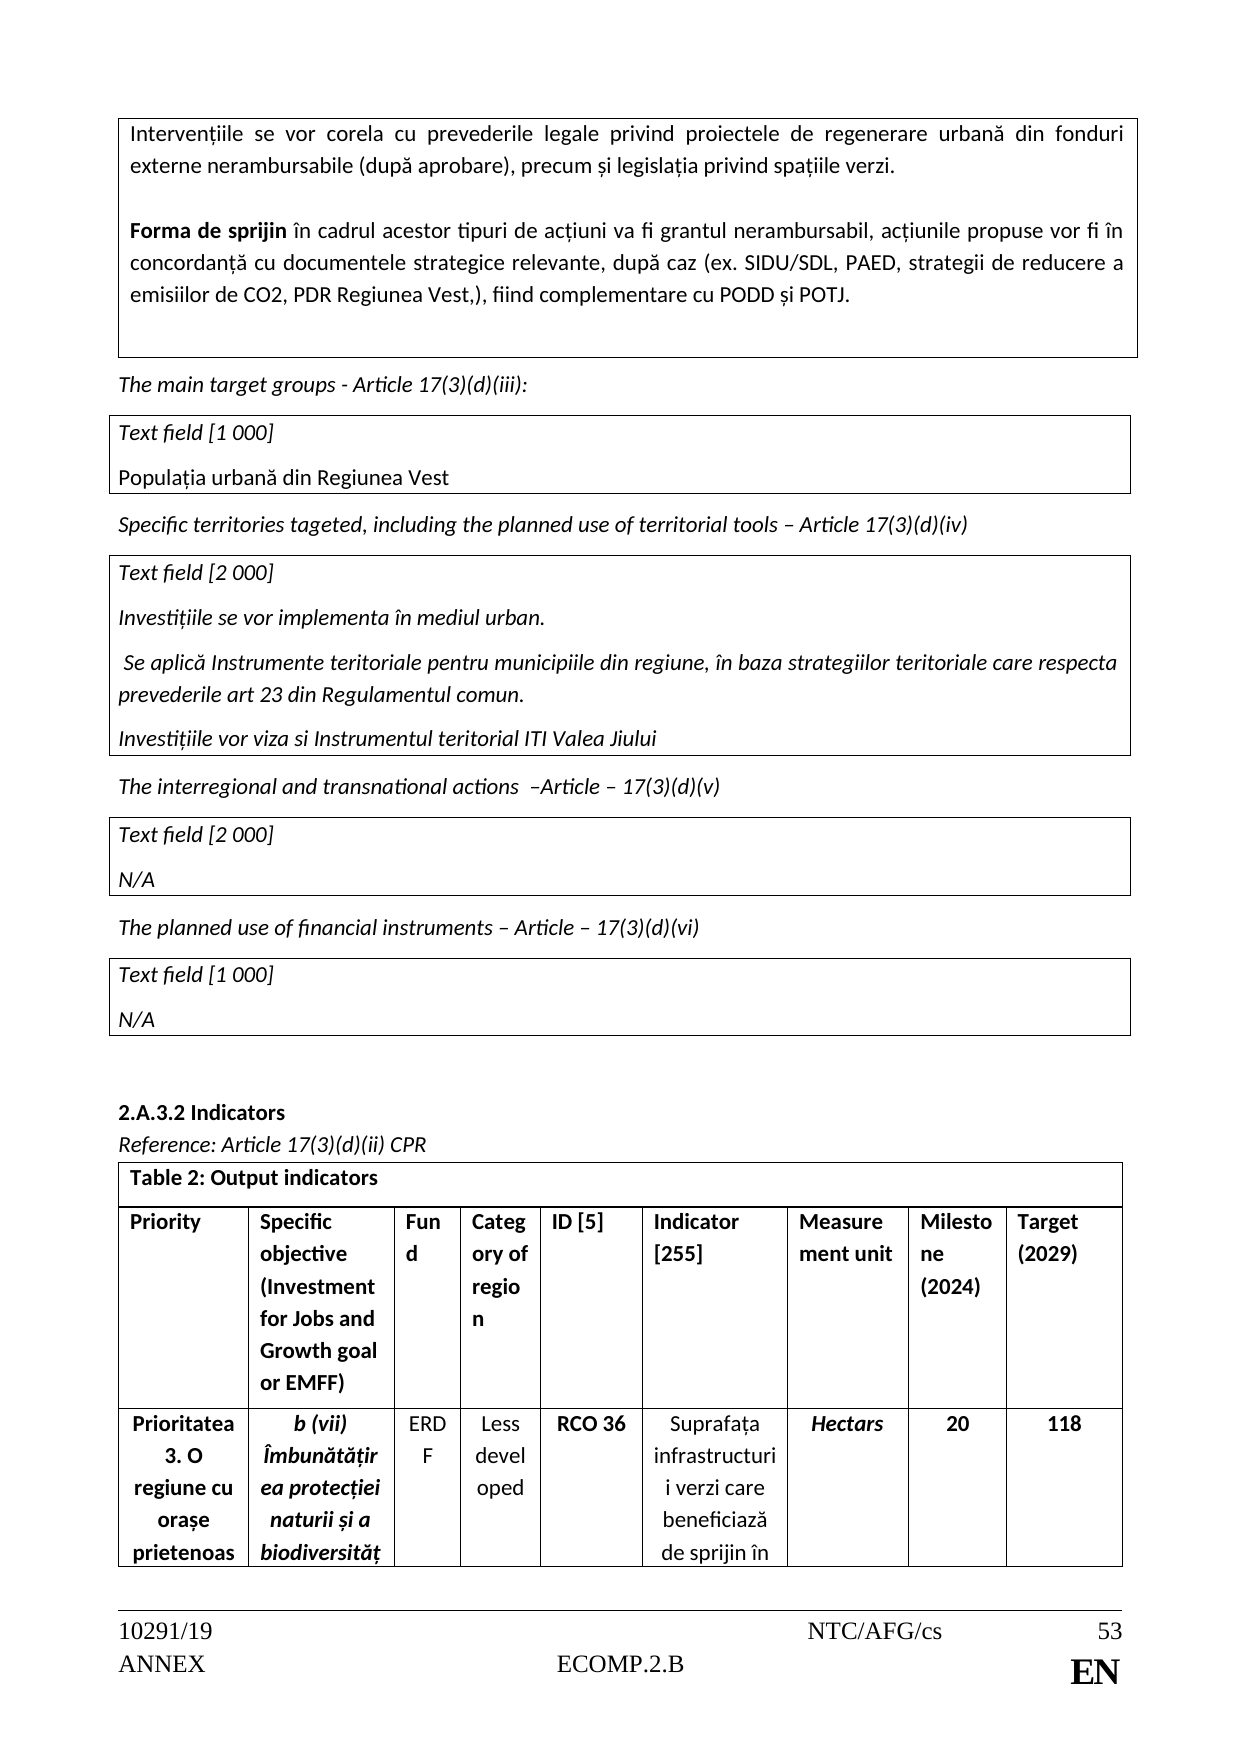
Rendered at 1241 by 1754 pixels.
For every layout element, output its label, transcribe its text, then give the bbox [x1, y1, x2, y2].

table_cell Target (2029) [1007, 1208, 1122, 1408]
table_cell 118 [1007, 1409, 1122, 1566]
text Specific territories tageted, including the planned use of territorial tools – Article 17(3)(d)(iv) [118, 511, 1122, 538]
table_cell Indicator [255] [643, 1208, 787, 1408]
text Text field [2 000] [110, 818, 1130, 848]
text The interregional and transnational actions –Article – 17(3)(d)(v) [118, 772, 1122, 800]
text N/A [110, 1002, 1130, 1035]
text Text field [2 000] [110, 556, 1130, 586]
table_cell Priority [119, 1208, 248, 1408]
text N/A [110, 862, 1130, 895]
text Se aplică Instrumente teritoriale pentru municipiile din regiune, în baza strategiilor teritoriale care respecta prevederile art 23 din Regulamentul comun. [110, 644, 1130, 708]
text Investițiile vor viza si Instrumentul teritorial ITI Valea Jiului [110, 721, 1130, 755]
table_cell Specific objective (Investment for Jobs and Growth goal or EMFF) [249, 1208, 394, 1408]
table_cell 20 [909, 1409, 1006, 1566]
table_cell Measurement unit [788, 1208, 908, 1408]
table_cell ERDF [395, 1409, 460, 1566]
text The main target groups - Article 17(3)(d)(iii): [118, 370, 1122, 398]
table_cell Fund [395, 1208, 460, 1408]
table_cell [249, 1409, 394, 1566]
table_header Table 2: Output indicators [119, 1163, 1122, 1206]
table_cell RCO 36 [541, 1409, 642, 1566]
text Investițiile se vor implementa în mediul urban. [110, 600, 1130, 631]
text Text field [1 000] [110, 416, 1130, 446]
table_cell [119, 1409, 248, 1566]
table_cell Hectars [788, 1409, 908, 1566]
table_cell Less developed [461, 1409, 540, 1566]
table_cell Category of region [461, 1208, 540, 1408]
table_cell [643, 1409, 787, 1566]
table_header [119, 119, 1137, 357]
table_cell Milestone (2024) [909, 1208, 1006, 1408]
text Reference: Article 17(3)(d)(ii) CPR [118, 1130, 1122, 1158]
text The planned use of financial instruments – Article – 17(3)(d)(vi) [118, 913, 1122, 941]
text Text field [1 000] [110, 959, 1130, 988]
table_cell ID [5] [541, 1208, 642, 1408]
text 2.A.3.2 Indicators [118, 1098, 1122, 1126]
text Populația urbană din Regiunea Vest [110, 459, 1130, 493]
